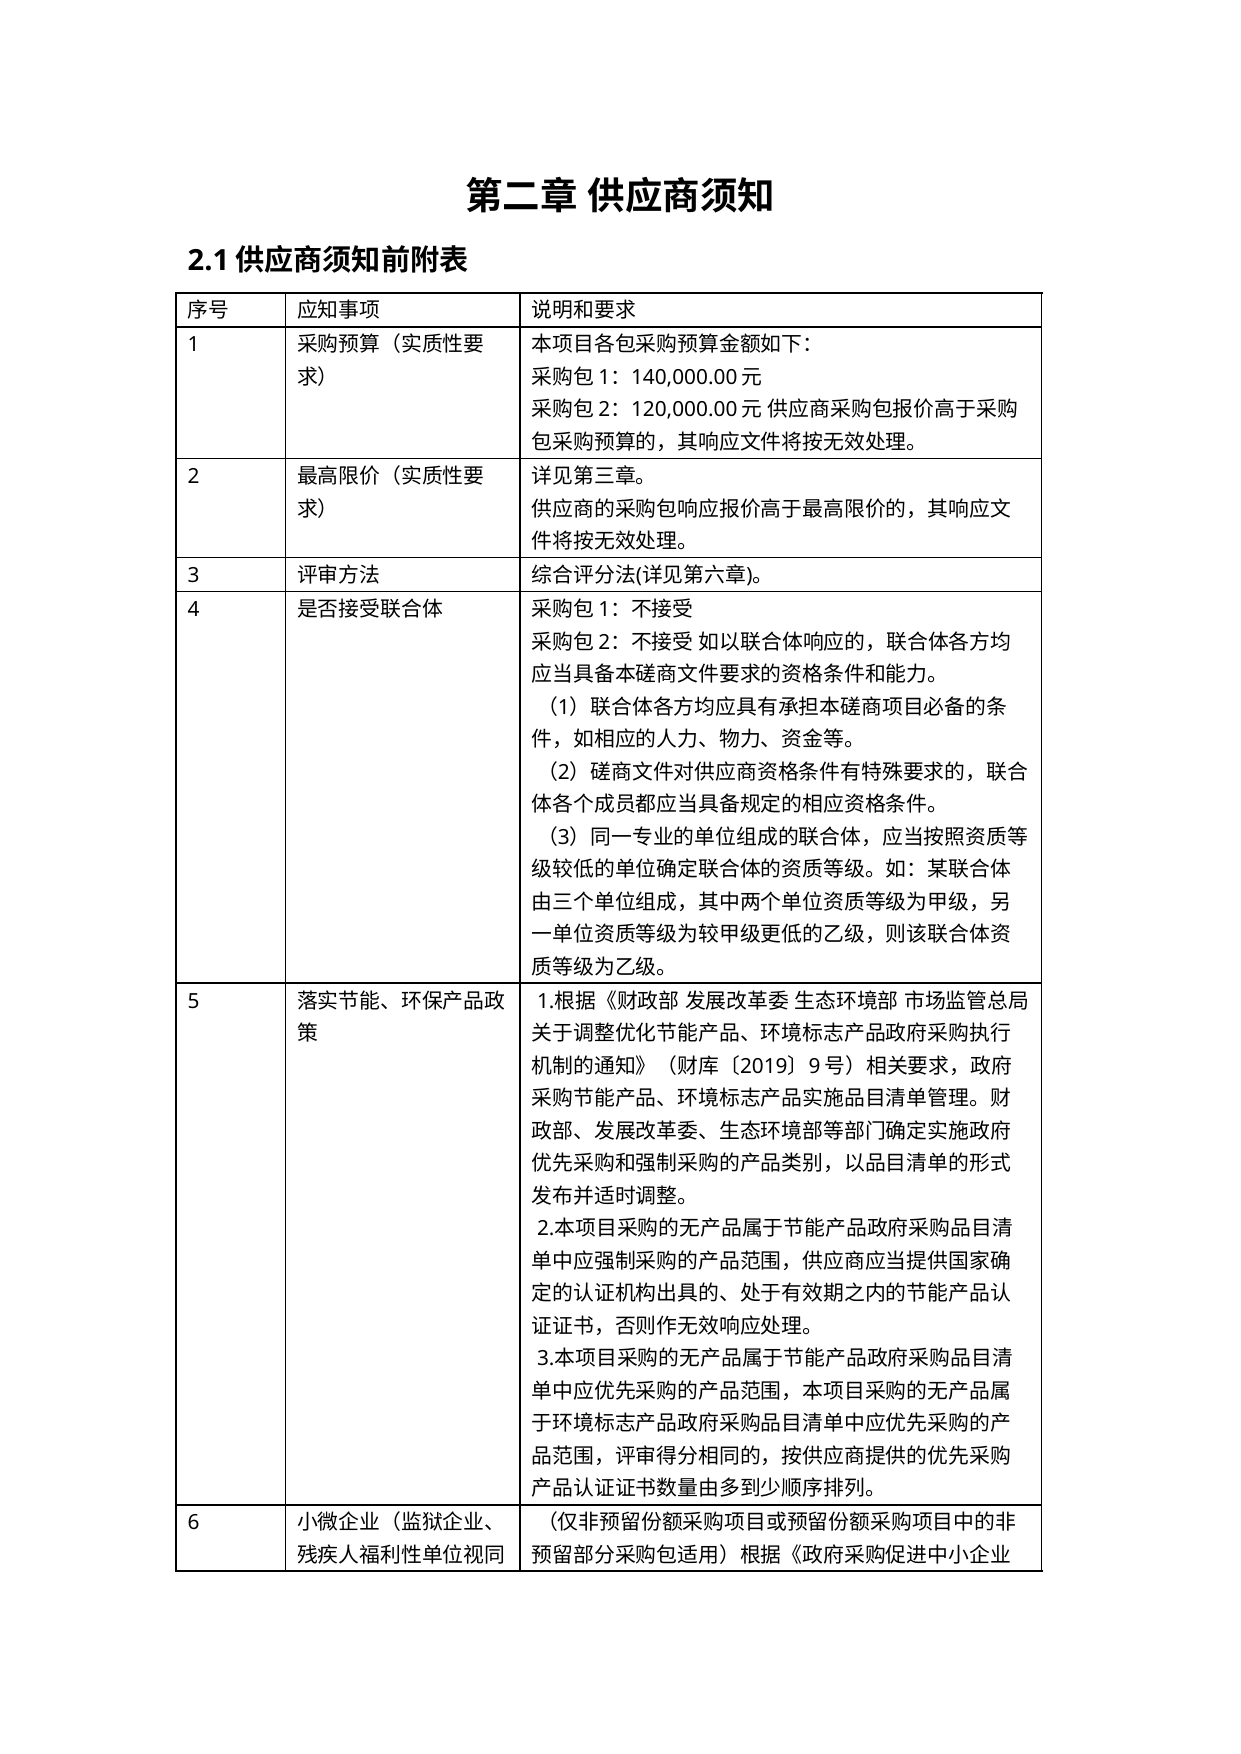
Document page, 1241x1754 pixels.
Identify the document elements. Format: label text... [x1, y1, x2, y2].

table_header 应知事项 [286, 294, 519, 326]
table_cell 6 [177, 1506, 285, 1570]
table_cell 采购包1：不接受 采购包2：不接受 如以联合体响应的，联合体各方均应当具备本磋商文件要求的资格条件和能力。 （1）联合体各方均应具有承担本磋商项目必备的条件，如相应的人力、物力、资金等。 （2）磋商文件对供应商资格条件有特殊要求的，联合体各个成员都应当具备规定的相应资格条件。 （3）同一专业的单位组成的联合体，应当按照资质等级较低的单位确定联合体的资质等级。如：某联合体由三个单位组成，其中两个单位资质等级为甲级，另一单位资质等级为较甲级更低的乙级，则该联合体资质等级为乙级。 [521, 592, 1041, 982]
text 第二章 供应商须知 [187, 162, 1053, 227]
table_cell 1.根据《财政部 发展改革委 生态环境部 市场监管总局关于调整优化节能产品、环境标志产品政府采购执行机制的通知》（财库〔2019〕9号）相关要求，政府采购节能产品、环境标志产品实施品目清单管理。财政部、发展改革委、生态环境部等部门确定实施政府优先采购和强制采购的产品类别，以品目清单的形式发布并适时调整。 2.本项目采购的无产品属于节能产品政府采购品目清单中应强制采购的产品范围，供应商应当提供国家确定的认证机构出具的、处于有效期之内的节能产品认证证书，否则作无效响应处理。 3.本项目采购的无产品属于节能产品政府采购品目清单中应优先采购的产品范围，本项目采购的无产品属于环境标志产品政府采购品目清单中应优先采购的产品范围，评审得分相同的，按供应商提供的优先采购产品认证证书数量由多到少顺序排列。 [521, 984, 1041, 1504]
table_cell 1 [177, 328, 285, 458]
table_cell 采购预算（实质性要求） [286, 328, 519, 458]
text 2.1供应商须知前附表 [187, 227, 1053, 292]
table_cell 4 [177, 592, 285, 982]
table_header 说明和要求 [521, 294, 1041, 326]
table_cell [521, 1506, 1041, 1570]
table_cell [286, 1506, 519, 1570]
table_cell 综合评分法(详见第六章)。 [521, 558, 1041, 591]
table_cell 最高限价（实质性要求） [286, 459, 519, 557]
table_cell 2 [177, 459, 285, 557]
table_cell 是否接受联合体 [286, 592, 519, 982]
table_cell 评审方法 [286, 558, 519, 591]
table_cell 3 [177, 558, 285, 591]
table_header 序号 [177, 294, 285, 326]
table_cell 5 [177, 984, 285, 1504]
table_cell 本项目各包采购预算金额如下： 采购包1：140,000.00元 采购包2：120,000.00元 供应商采购包报价高于采购包采购预算的，其响应文件将按无效处理。 [521, 328, 1041, 458]
table_cell 落实节能、环保产品政策 [286, 984, 519, 1504]
table_cell 详见第三章。 供应商的采购包响应报价高于最高限价的，其响应文件将按无效处理。 [521, 459, 1041, 557]
